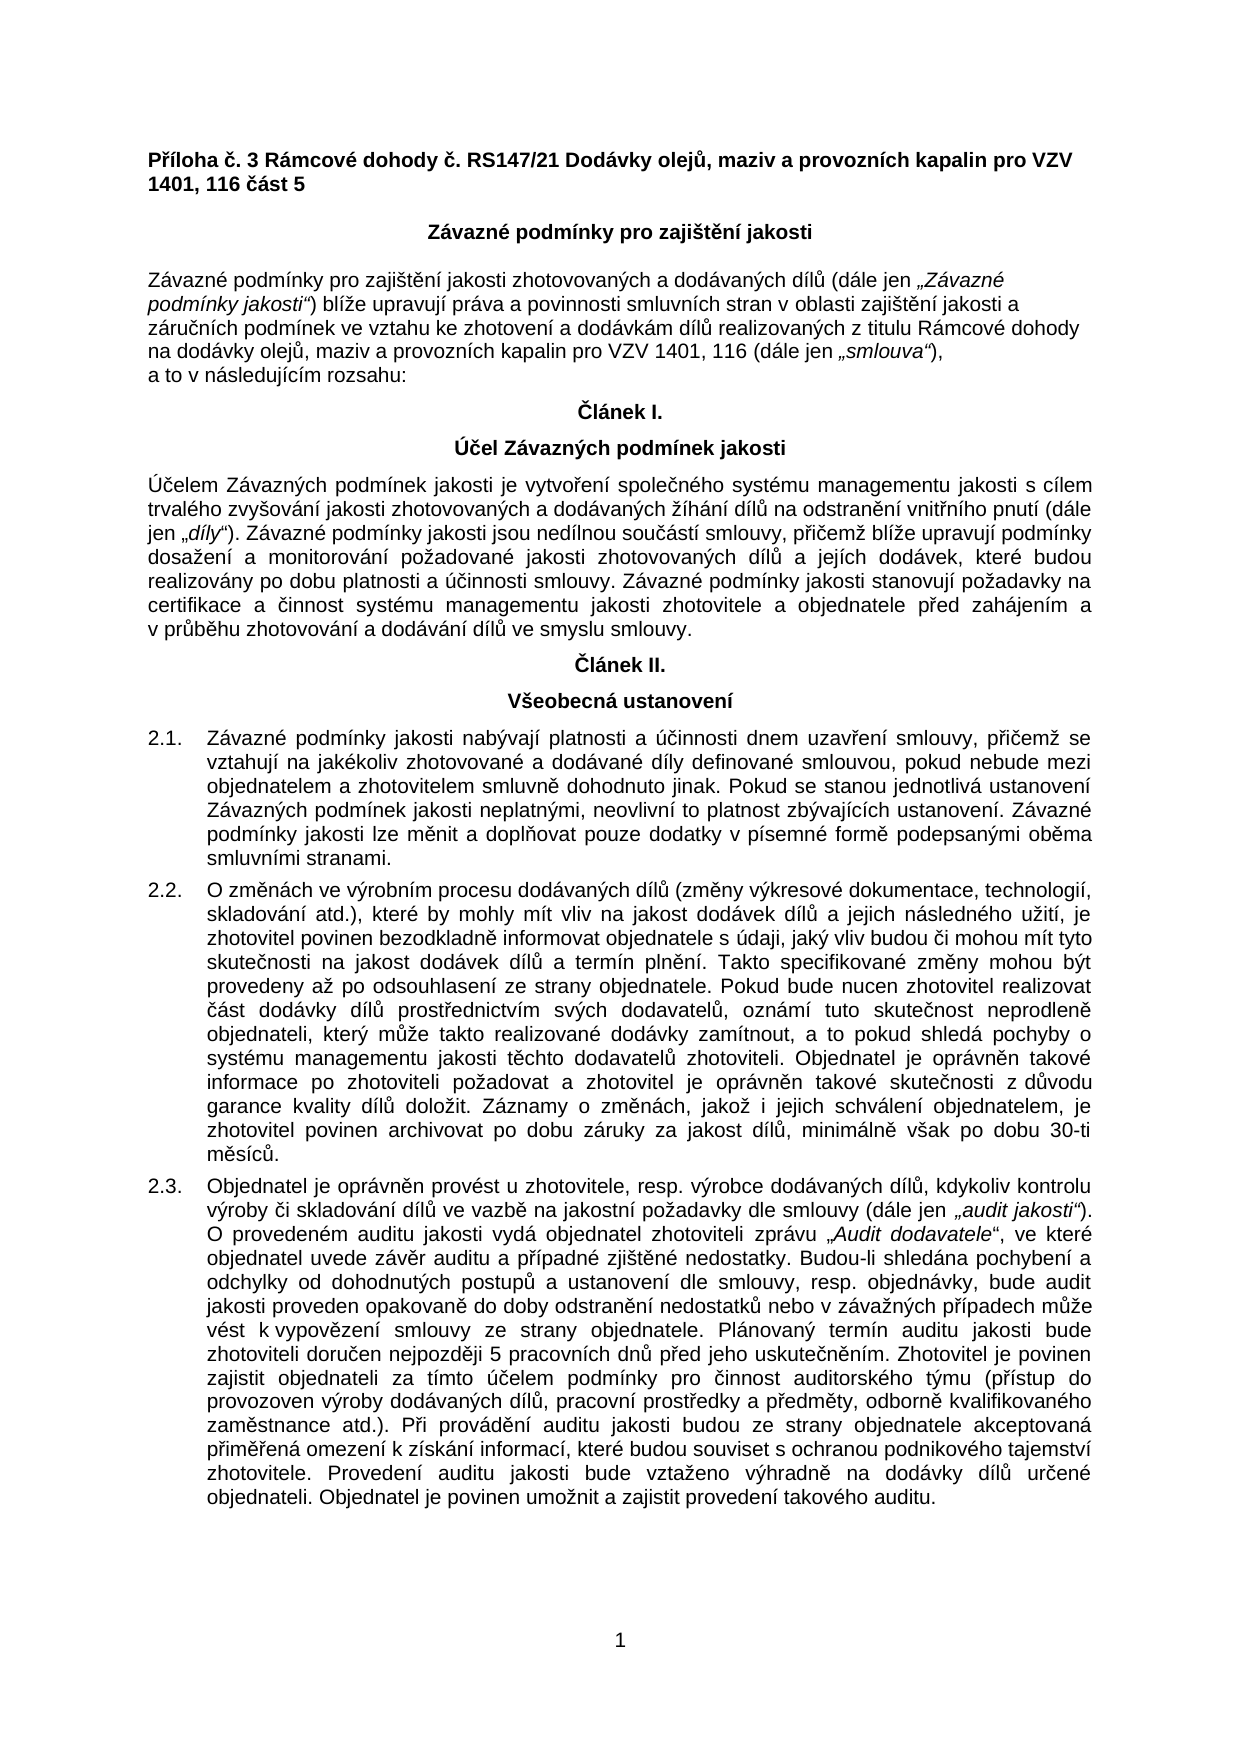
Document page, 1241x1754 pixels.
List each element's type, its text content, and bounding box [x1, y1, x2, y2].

list Závazné podmínky jakosti nabývají platnosti a účinnosti dnem uzavření smlouvy, přičemž se vztahují na jakékoliv zhotovované a dodávané díly definované smlouvou, pokud nebude mezi objednatelem a zhotovitelem smluvně dohodnuto jinak. Pokud se stanou jednotlivá ustanovení Závazných podmínek jakosti neplatnými, neovlivní to platnost zbývajících ustanovení. Závazné podmínky jakosti lze měnit a doplňovat pouze dodatky v písemné formě podepsanými oběma smluvními stranami. [148, 726, 1093, 869]
subtitle Všeobecná ustanovení [148, 689, 1093, 713]
subtitle Článek I. [148, 400, 1093, 424]
subtitle Článek II. [148, 653, 1093, 677]
list Objednatel je oprávněn provést u zhotovitele, resp. výrobce dodávaných dílů, kdykoliv kontrolu výroby či skladování dílů ve vazbě na jakostní požadavky dle smlouvy (dále jen „audit jakosti“). O provedeném auditu jakosti vydá objednatel zhotoviteli zprávu „Audit dodavatele“, ve které objednatel uvede závěr auditu a případné zjištěné nedostatky. Budou-li shledána pochybení a odchylky od dohodnutých postupů a ustanovení dle smlouvy, resp. objednávky, bude audit jakosti proveden opakovaně do doby odstranění nedostatků nebo v závažných případech může vést k vypovězení smlouvy ze strany objednatele. Plánovaný termín auditu jakosti bude zhotoviteli doručen nejpozději 5 pracovních dnů před jeho uskutečněním. Zhotovitel je povinen zajistit objednateli za tímto účelem podmínky pro činnost auditorského týmu (přístup do provozoven výroby dodávaných dílů, pracovní prostředky a předměty, odborně kvalifikovaného zaměstnance atd.). Při provádění auditu jakosti budou ze strany objednatele akceptovaná přiměřená omezení k získání informací, které budou souviset s ochranou podnikového tajemství zhotovitele. Provedení auditu jakosti bude vztaženo výhradně na dodávky dílů určené objednateli. Objednatel je povinen umožnit a zajistit provedení takového auditu. [148, 1174, 1093, 1509]
subtitle Účel Závazných podmínek jakosti [148, 436, 1093, 460]
text Účelem Závazných podmínek jakosti je vytvoření společného systému managementu jakosti s cílem trvalého zvyšování jakosti zhotovovaných a dodávaných žíhání dílů na odstranění vnitřního pnutí (dále jen „díly“). Závazné podmínky jakosti jsou nedílnou součástí smlouvy, přičemž blíže upravují podmínky dosažení a monitorování požadované jakosti zhotovovaných dílů a jejích dodávek, které budou realizovány po dobu platnosti a účinnosti smlouvy. Závazné podmínky jakosti stanovují požadavky na certifikace a činnost systému managementu jakosti zhotovitele a objednatele před zahájením a v průběhu zhotovování a dodávání dílů ve smyslu smlouvy. [148, 473, 1093, 640]
title Závazné podmínky pro zajištění jakosti [148, 219, 1093, 243]
text Závazné podmínky pro zajištění jakosti zhotovovaných a dodávaných dílů (dále jen „Závazné podmínky jakosti“) blíže upravují práva a povinnosti smluvních stran v oblasti zajištění jakosti a záručních podmínek ve vztahu ke zhotovení a dodávkám dílů realizovaných z titulu Rámcové dohody na dodávky olejů, maziv a provozních kapalin pro VZV 1401, 116 (dále jen „smlouva“), [148, 267, 1093, 363]
text Příloha č. 3 Rámcové dohody č. RS147/21 Dodávky olejů, maziv a provozních kapalin pro VZV 1401, 116 část 5 [148, 148, 1093, 196]
text a to v následujícím rozsahu: [148, 363, 1093, 387]
list O změnách ve výrobním procesu dodávaných dílů (změny výkresové dokumentace, technologií, skladování atd.), které by mohly mít vliv na jakost dodávek dílů a jejich následného užití, je zhotovitel povinen bezodkladně informovat objednatele s údaji, jaký vliv budou či mohou mít tyto skutečnosti na jakost dodávek dílů a termín plnění. Takto specifikované změny mohou být provedeny až po odsouhlasení ze strany objednatele. Pokud bude nucen zhotovitel realizovat část dodávky dílů prostřednictvím svých dodavatelů, oznámí tuto skutečnost neprodleně objednateli, který může takto realizované dodávky zamítnout, a to pokud shledá pochyby o systému managementu jakosti těchto dodavatelů zhotoviteli. Objednatel je oprávněn takové informace po zhotoviteli požadovat a zhotovitel je oprávněn takové skutečnosti z důvodu garance kvality dílů doložit. Záznamy o změnách, jakož i jejich schválení objednatelem, je zhotovitel povinen archivovat po dobu záruky za jakost dílů, minimálně však po dobu 30-ti měsíců. [148, 878, 1093, 1165]
